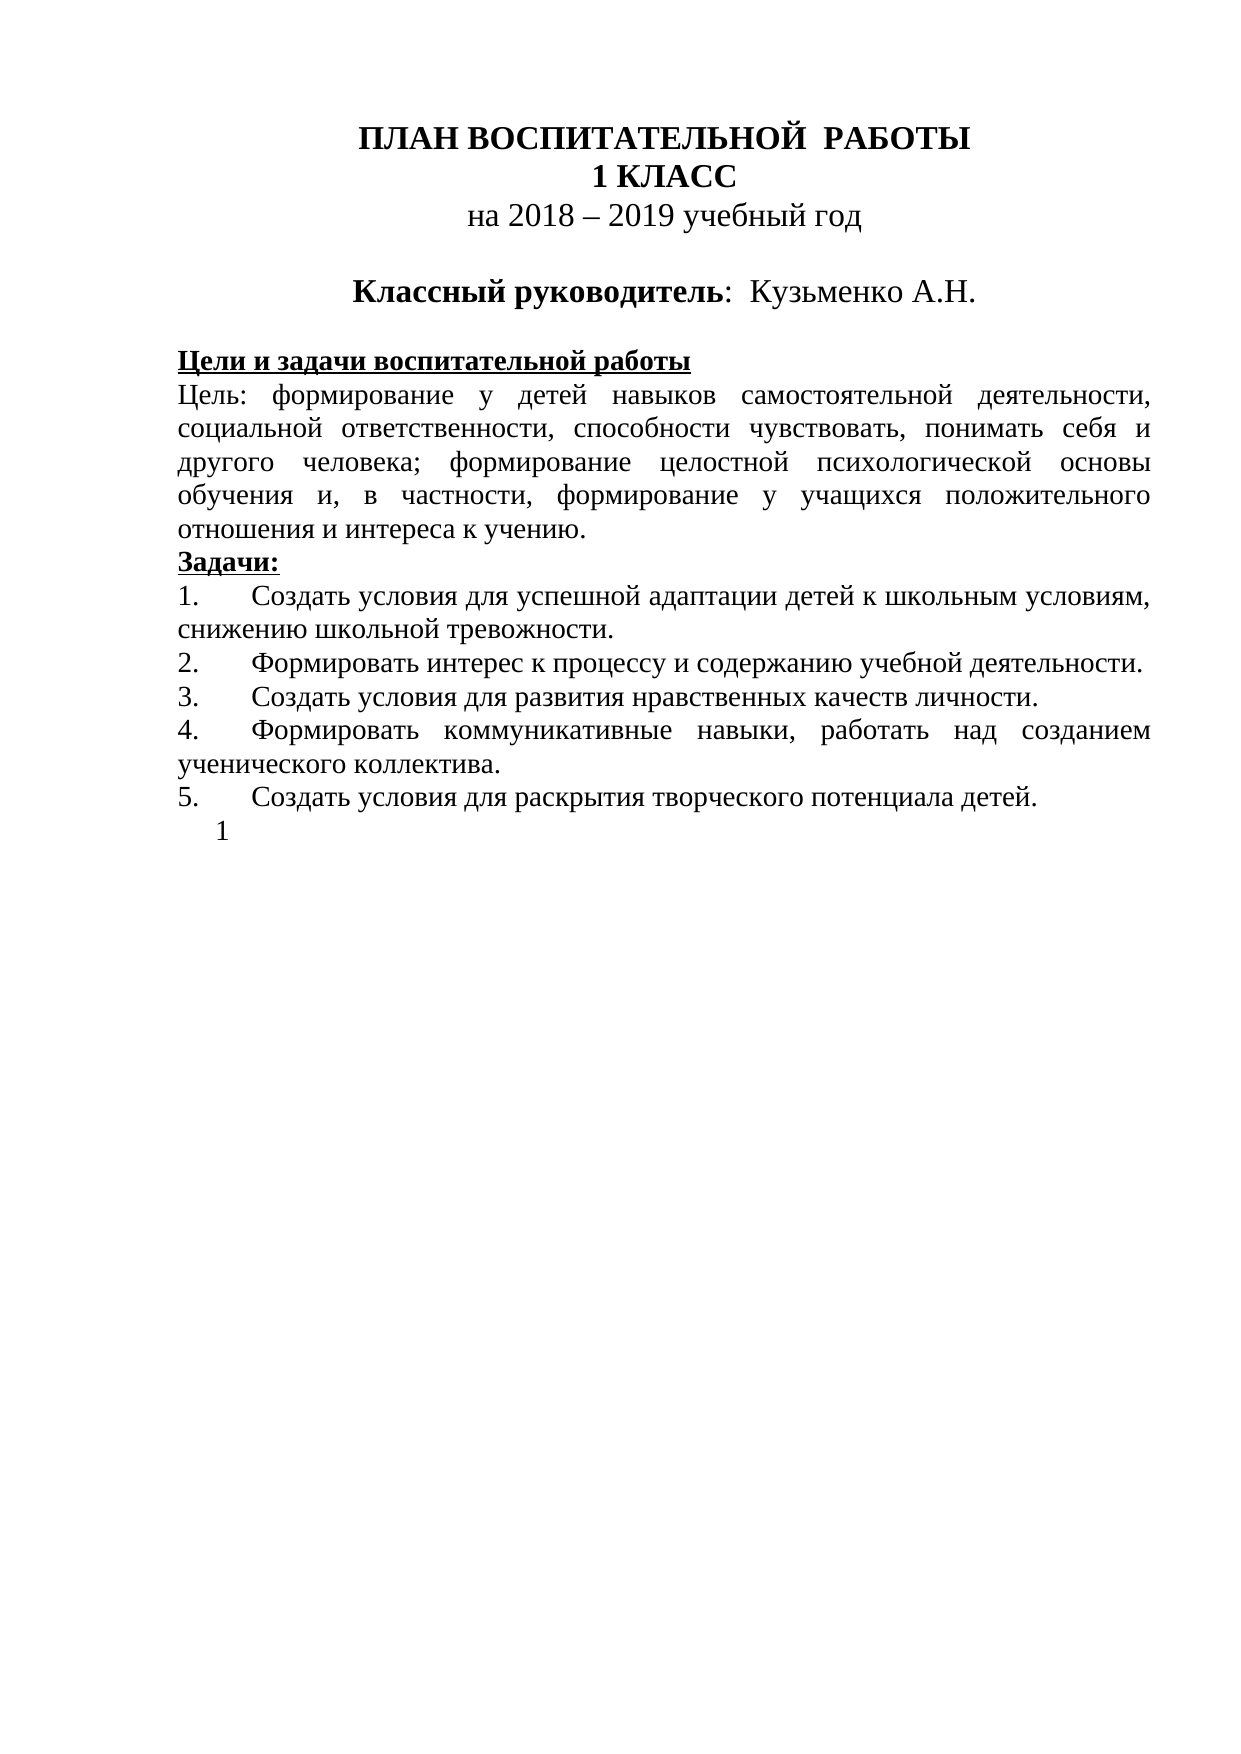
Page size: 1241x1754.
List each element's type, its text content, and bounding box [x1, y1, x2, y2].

text Цель: формирование у детей навыков самостоятельной деятельности, социальной ответственности, способности чувствовать, понимать себя и другого человека; формирование целостной психологической основы обучения и, в частности, формирование у учащихся положительного отношения и интереса к учению. [177, 377, 1152, 544]
text 5. Создать условия для раскрытия творческого потенциала детей. [177, 779, 1152, 813]
text Классный руководитель: Кузьменко А.Н. [177, 271, 1152, 310]
text 2. Формировать интерес к процессу и содержанию учебной деятельности. [177, 645, 1152, 679]
text 1. Создать условия для успешной адаптации детей к школьным условиям, снижению школьной тревожности. [177, 578, 1152, 645]
text Цели и задачи воспитательной работы [177, 343, 1152, 377]
text Задачи: [177, 544, 1152, 578]
text ПЛАН ВОСПИТАТЕЛЬНОЙ РАБОТЫ [177, 118, 1152, 156]
text на 2018 – 2019 учебный год [177, 195, 1152, 233]
text 1 КЛАСС [177, 156, 1152, 195]
text 4. Формировать коммуникативные навыки, работать над созданием ученического коллектива. [177, 712, 1152, 779]
text 3. Создать условия для развития нравственных качеств личности. [177, 679, 1152, 712]
